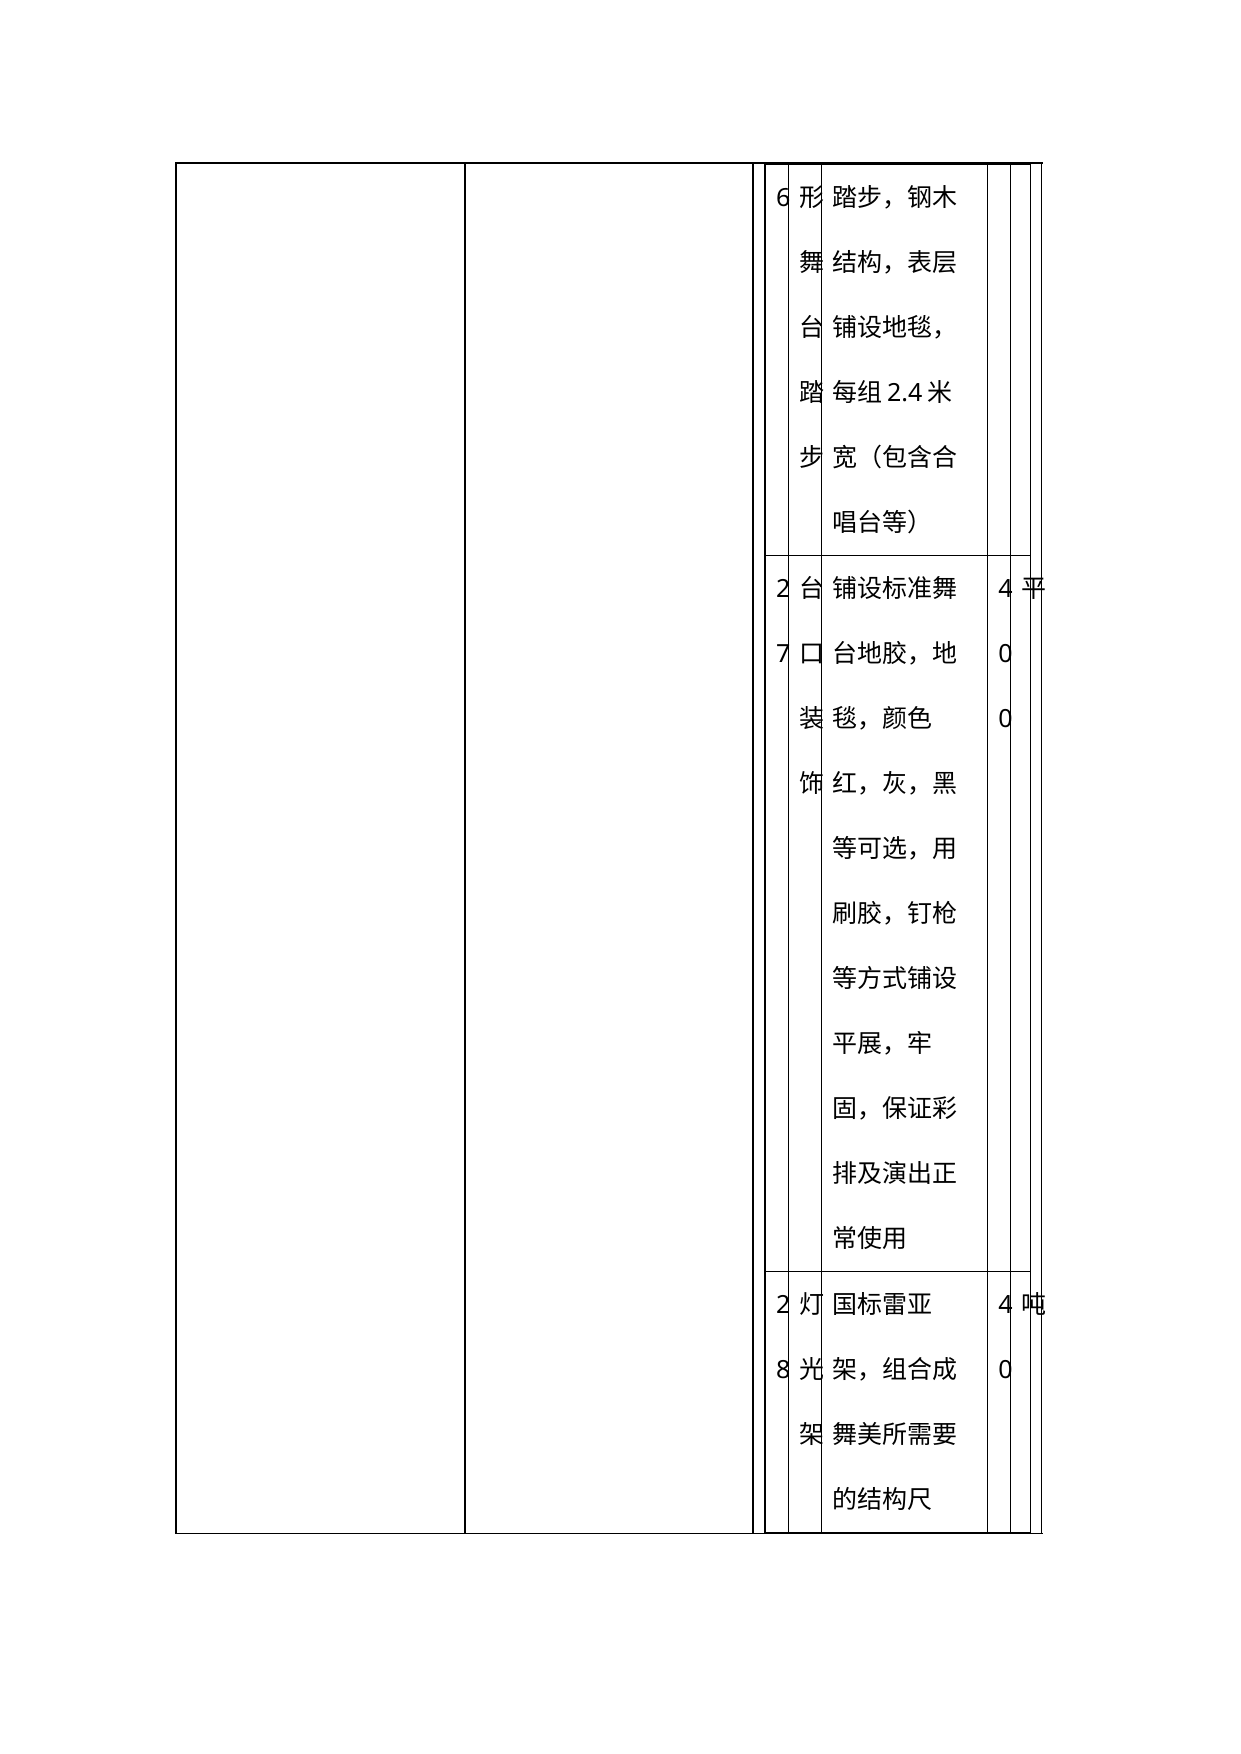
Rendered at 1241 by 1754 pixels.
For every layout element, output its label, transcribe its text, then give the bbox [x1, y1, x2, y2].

table_cell 三、设备清单 1.西北大学2024年毕业音乐会设备 [1011, 556, 1030, 1271]
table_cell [1031, 164, 1041, 578]
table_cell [789, 165, 821, 555]
table_cell 三、设备清单 1.西北大学2024年毕业音乐会设备 [822, 556, 987, 1271]
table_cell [822, 165, 987, 555]
table_cell 三、设备清单 1.西北大学2024年毕业音乐会设备 [766, 1272, 788, 1532]
table_cell 三、设备清单 1.西北大学2024年毕业音乐会设备 [988, 1272, 1010, 1532]
table_cell 3 [466, 164, 752, 1533]
table_cell [177, 164, 464, 1533]
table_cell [988, 165, 1010, 555]
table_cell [766, 165, 788, 555]
table_cell 三、设备清单 1.西北大学2024年毕业音乐会设备 [822, 1272, 987, 1532]
table_cell 三、设备清单 1.西北大学2024年毕业音乐会设备 [1011, 1272, 1030, 1532]
table_cell 三、设备清单 1.西北大学2024年毕业音乐会设备 [789, 556, 821, 1271]
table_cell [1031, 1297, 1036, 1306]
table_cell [1011, 165, 1030, 555]
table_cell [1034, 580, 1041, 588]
table_cell 三、设备清单 1.西北大学2024年毕业音乐会设备 [988, 556, 1010, 1271]
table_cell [754, 164, 764, 1533]
table_cell 三、设备清单 1.西北大学2024年毕业音乐会设备 [789, 1272, 821, 1532]
table_cell 三、设备清单 1.西北大学2024年毕业音乐会设备 [766, 556, 788, 1271]
